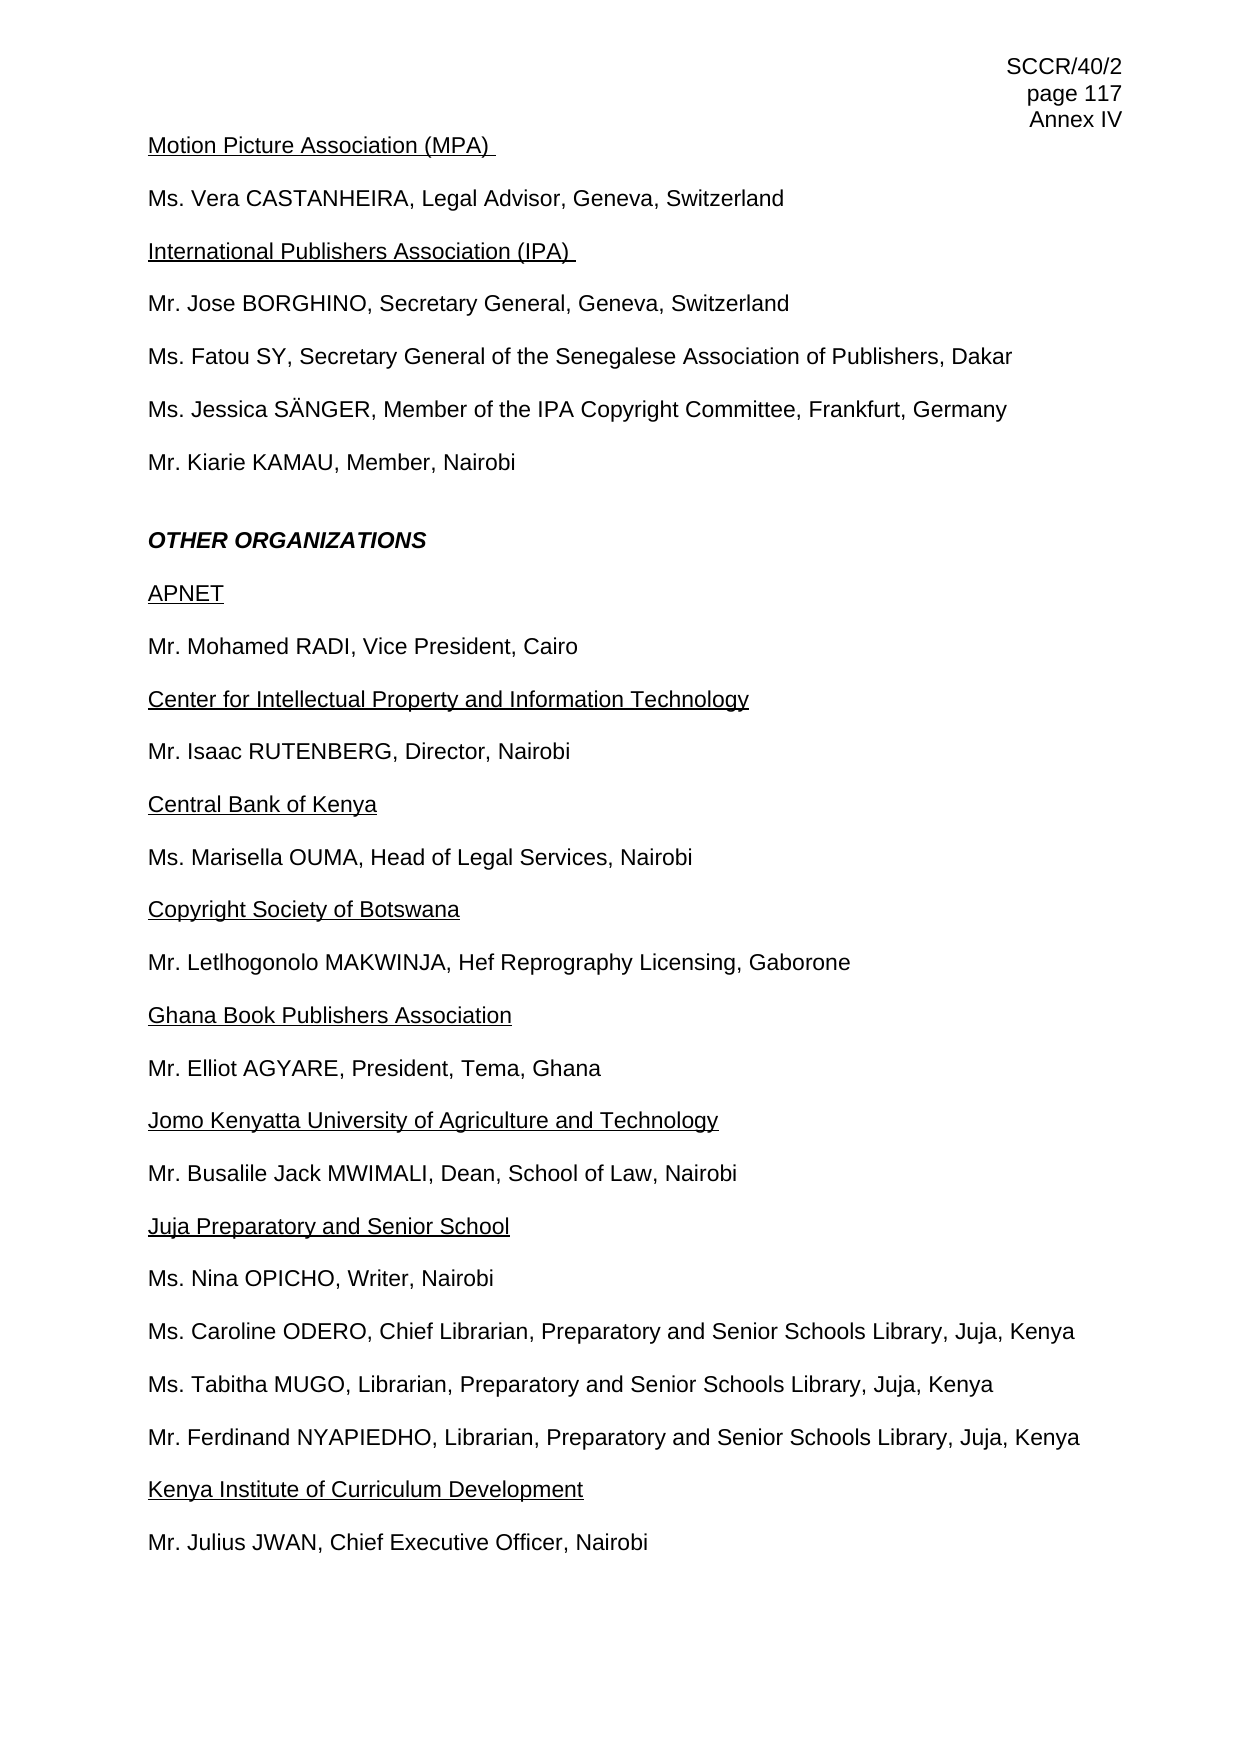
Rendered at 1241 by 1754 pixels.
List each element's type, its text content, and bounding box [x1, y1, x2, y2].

text Mr. Mohamed RADI, Vice President, Cairo [148, 633, 1122, 659]
text Copyright Society of Botswana [148, 896, 1122, 923]
text Mr. Elliot AGYARE, President, Tema, Ghana [148, 1054, 1122, 1081]
text OTHER ORGANIZATIONS [148, 527, 1122, 554]
text International Publishers Association (IPA) [148, 238, 1122, 264]
text Ghana Book Publishers Association [148, 1002, 1122, 1028]
text Ms. Marisella OUMA, Head of Legal Services, Nairobi [148, 844, 1122, 870]
text Ms. Jessica SÄNGER, Member of the IPA Copyright Committee, Frankfurt, Germany [148, 396, 1122, 422]
text Mr. Kiarie KAMAU, Member, Nairobi [148, 448, 1122, 475]
text Mr. Ferdinand NYAPIEDHO, Librarian, Preparatory and Senior Schools Library, Juja, Kenya [148, 1423, 1122, 1450]
text Mr. Jose BORGHINO, Secretary General, Geneva, Switzerland [148, 290, 1122, 317]
text Ms. Caroline ODERO, Chief Librarian, Preparatory and Senior Schools Library, Juja, Kenya [148, 1318, 1122, 1344]
text Mr. Julius JWAN, Chief Executive Officer, Nairobi [148, 1529, 1122, 1555]
text Kenya Institute of Curriculum Development [148, 1476, 1122, 1503]
text Ms. Nina OPICHO, Writer, Nairobi [148, 1265, 1122, 1292]
text Mr. Busalile Jack MWIMALI, Dean, School of Law, Nairobi [148, 1160, 1122, 1186]
text Ms. Fatou SY, Secretary General of the Senegalese Association of Publishers, Dakar [148, 343, 1122, 369]
text Mr. Letlhogonolo MAKWINJA, Hef Reprography Licensing, Gaborone [148, 949, 1122, 976]
text Ms. Vera CASTANHEIRA, Legal Advisor, Geneva, Switzerland [148, 185, 1122, 211]
text APNET [148, 580, 1122, 607]
text Central Bank of Kenya [148, 791, 1122, 817]
text Center for Intellectual Property and Information Technology [148, 686, 1122, 712]
text Mr. Isaac RUTENBERG, Director, Nairobi [148, 738, 1122, 765]
text Motion Picture Association (MPA) [148, 132, 1122, 158]
text Ms. Tabitha MUGO, Librarian, Preparatory and Senior Schools Library, Juja, Kenya [148, 1371, 1122, 1397]
text Juja Preparatory and Senior School [148, 1213, 1122, 1239]
text Jomo Kenyatta University of Agriculture and Technology [148, 1107, 1122, 1134]
